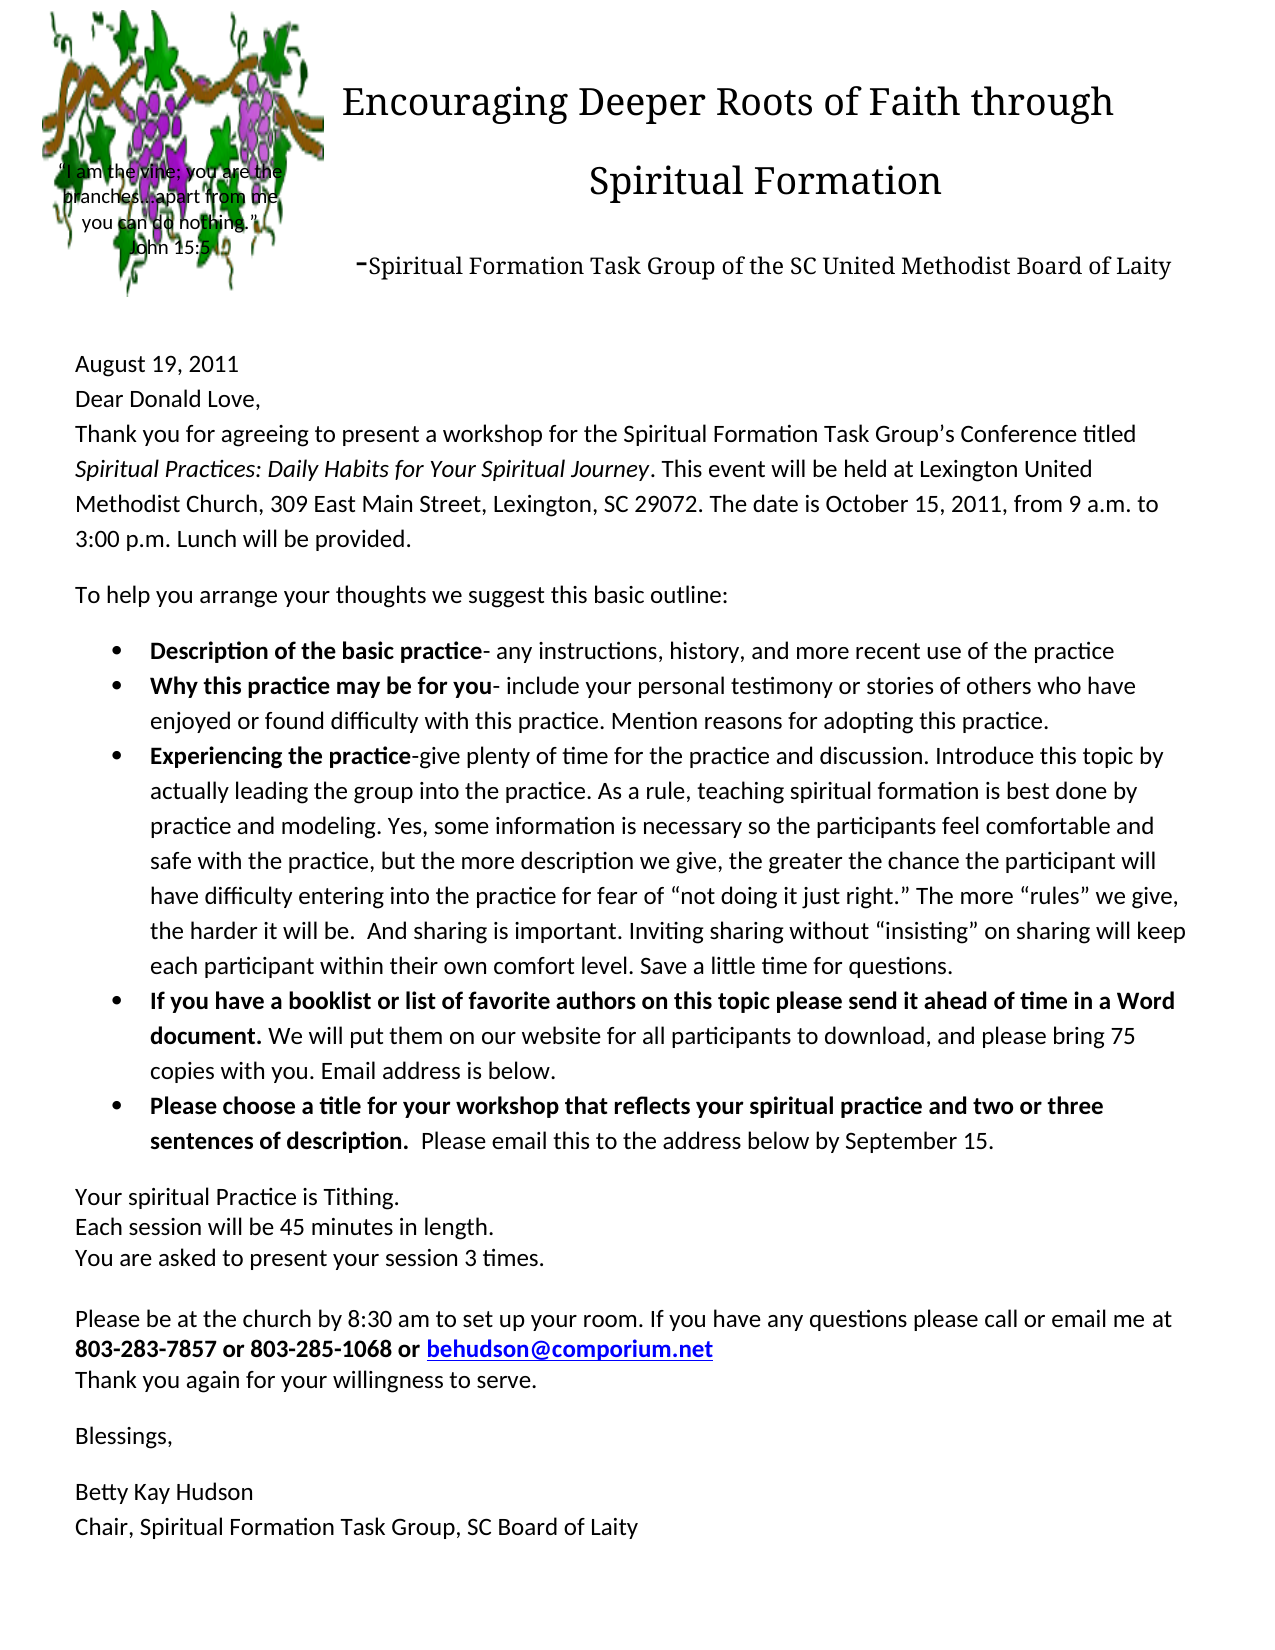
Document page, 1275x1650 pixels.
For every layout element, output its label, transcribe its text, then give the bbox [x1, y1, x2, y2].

text Chair, Spiritual Formation Task Group, SC Board of Laity [75, 1511, 1200, 1541]
text 803-283-7857 or 803-285-1068 or behudson@comporium.net [75, 1333, 1200, 1364]
list Experiencing the practice-give plenty of time for the practice and discussion. Introduce this topic by actually leading the group into the practice. As a rule, teaching spiritual formation is best done by practice and modeling. Yes, some information is necessary so the participants feel comfortable and safe with the practice, but the more description we give, the greater the chance the participant will have difficulty entering into the practice for fear of “not doing it just right.” The more “rules” we give, the harder it will be. And sharing is important. Inviting sharing without “insisting” on sharing will keep each participant within their own comfort level. Save a little time for questions. [112, 740, 1200, 981]
text To help you arrange your thoughts we suggest this basic outline: [75, 579, 1200, 610]
list Why this practice may be for you- include your personal testimony or stories of others who have enjoyed or found difficulty with this practice. Mention reasons for adopting this practice. [112, 670, 1200, 736]
text Blessings, [75, 1420, 1200, 1450]
list If you have a booklist or list of favorite authors on this topic please send it ahead of time in a Word document. We will put them on our website for all participants to download, and please bring 75 copies with you. Email address is below. [112, 985, 1200, 1086]
text You are asked to present your session 3 times. [75, 1242, 1200, 1272]
text August 19, 2011 [75, 348, 1200, 379]
text Dear Donald Love, [75, 383, 1200, 414]
text Each session will be 45 minutes in length. [75, 1211, 1200, 1242]
list Description of the basic practice- any instructions, history, and more recent use of the practice [112, 635, 1200, 666]
text Thank you again for your willingness to serve. [75, 1364, 1200, 1394]
text Spiritual Formation [225, 154, 1200, 206]
text Your spiritual Practice is Tithing. [75, 1181, 1200, 1211]
list Please choose a title for your workshop that reflects your spiritual practice and two or three sentences of description. Please email this to the address below by September 15. [112, 1090, 1200, 1156]
text Encouraging Deeper Roots of Faith through [225, 75, 1200, 126]
text -Spiritual Formation Task Group of the SC United Methodist Board of Laity [75, 234, 1200, 285]
text Betty Kay Hudson [75, 1476, 1200, 1506]
text Thank you for agreeing to present a workshop for the Spiritual Formation Task Group’s Conference titled Spiritual Practices: Daily Habits for Your Spiritual Journey. This event will be held at Lexington United Methodist Church, 309 East Main Street, Lexington, SC 29072. The date is October 15, 2011, from 9 a.m. to 3:00 p.m. Lunch will be provided. [75, 418, 1200, 554]
picture [42, 10, 324, 297]
text Please be at the church by 8:30 am to set up your room. If you have any questions please call or email me at [75, 1303, 1200, 1333]
